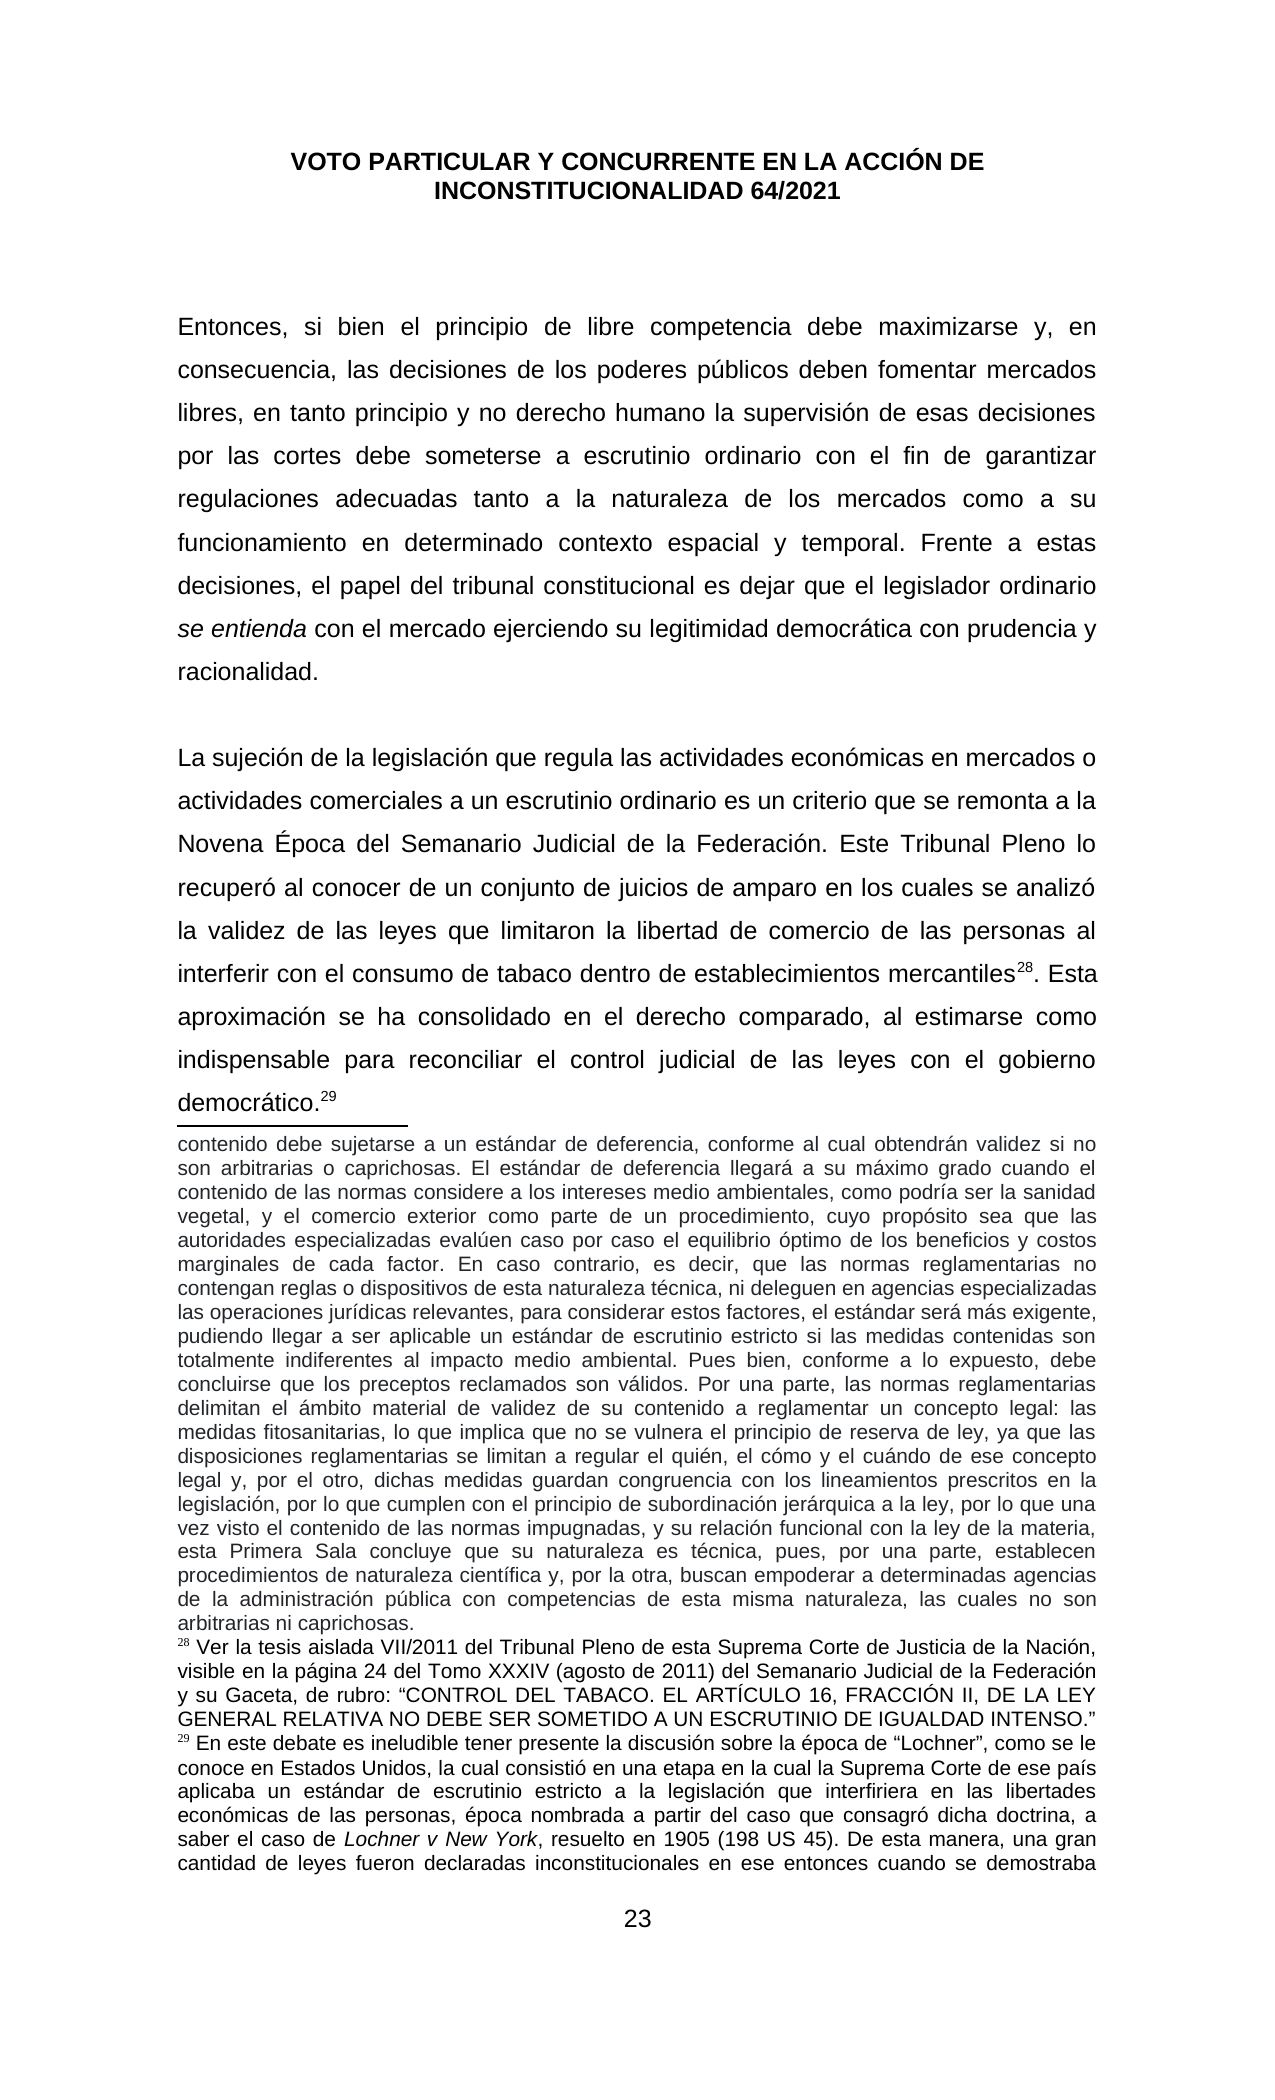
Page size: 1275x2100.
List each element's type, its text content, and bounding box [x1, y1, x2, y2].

text Entonces, si bien el principio de libre competencia debe maximizarse y, en consecuencia, las decisiones de los poderes públicos deben fomentar mercados libres, en tanto principio y no derecho humano la supervisión de esas decisiones por las cortes debe someterse a escrutinio ordinario con el fin de garantizar regulaciones adecuadas tanto a la naturaleza de los mercados como a su funcionamiento en determinado contexto espacial y temporal. Frente a estas decisiones, el papel del tribunal constitucional es dejar que el legislador ordinario se entienda con el mercado ejerciendo su legitimidad democrática con prudencia y racionalidad. [177, 312, 1098, 686]
text La sujeción de la legislación que regula las actividades económicas en mercados o actividades comerciales a un escrutinio ordinario es un criterio que se remonta a la Novena Época del Semanario Judicial de la Federación. Este Tribunal Pleno lo recuperó al conocer de un conjunto de juicios de amparo en los cuales se analizó la validez de las leyes que limitaron la libertad de comercio de las personas al interferir con el consumo de tabaco dentro de establecimientos mercantiles. Esta aproximación se ha consolidado en el derecho comparado, al estimarse como indispensable para reconciliar el control judicial de las leyes con el gobierno democrático. [177, 743, 1098, 1117]
